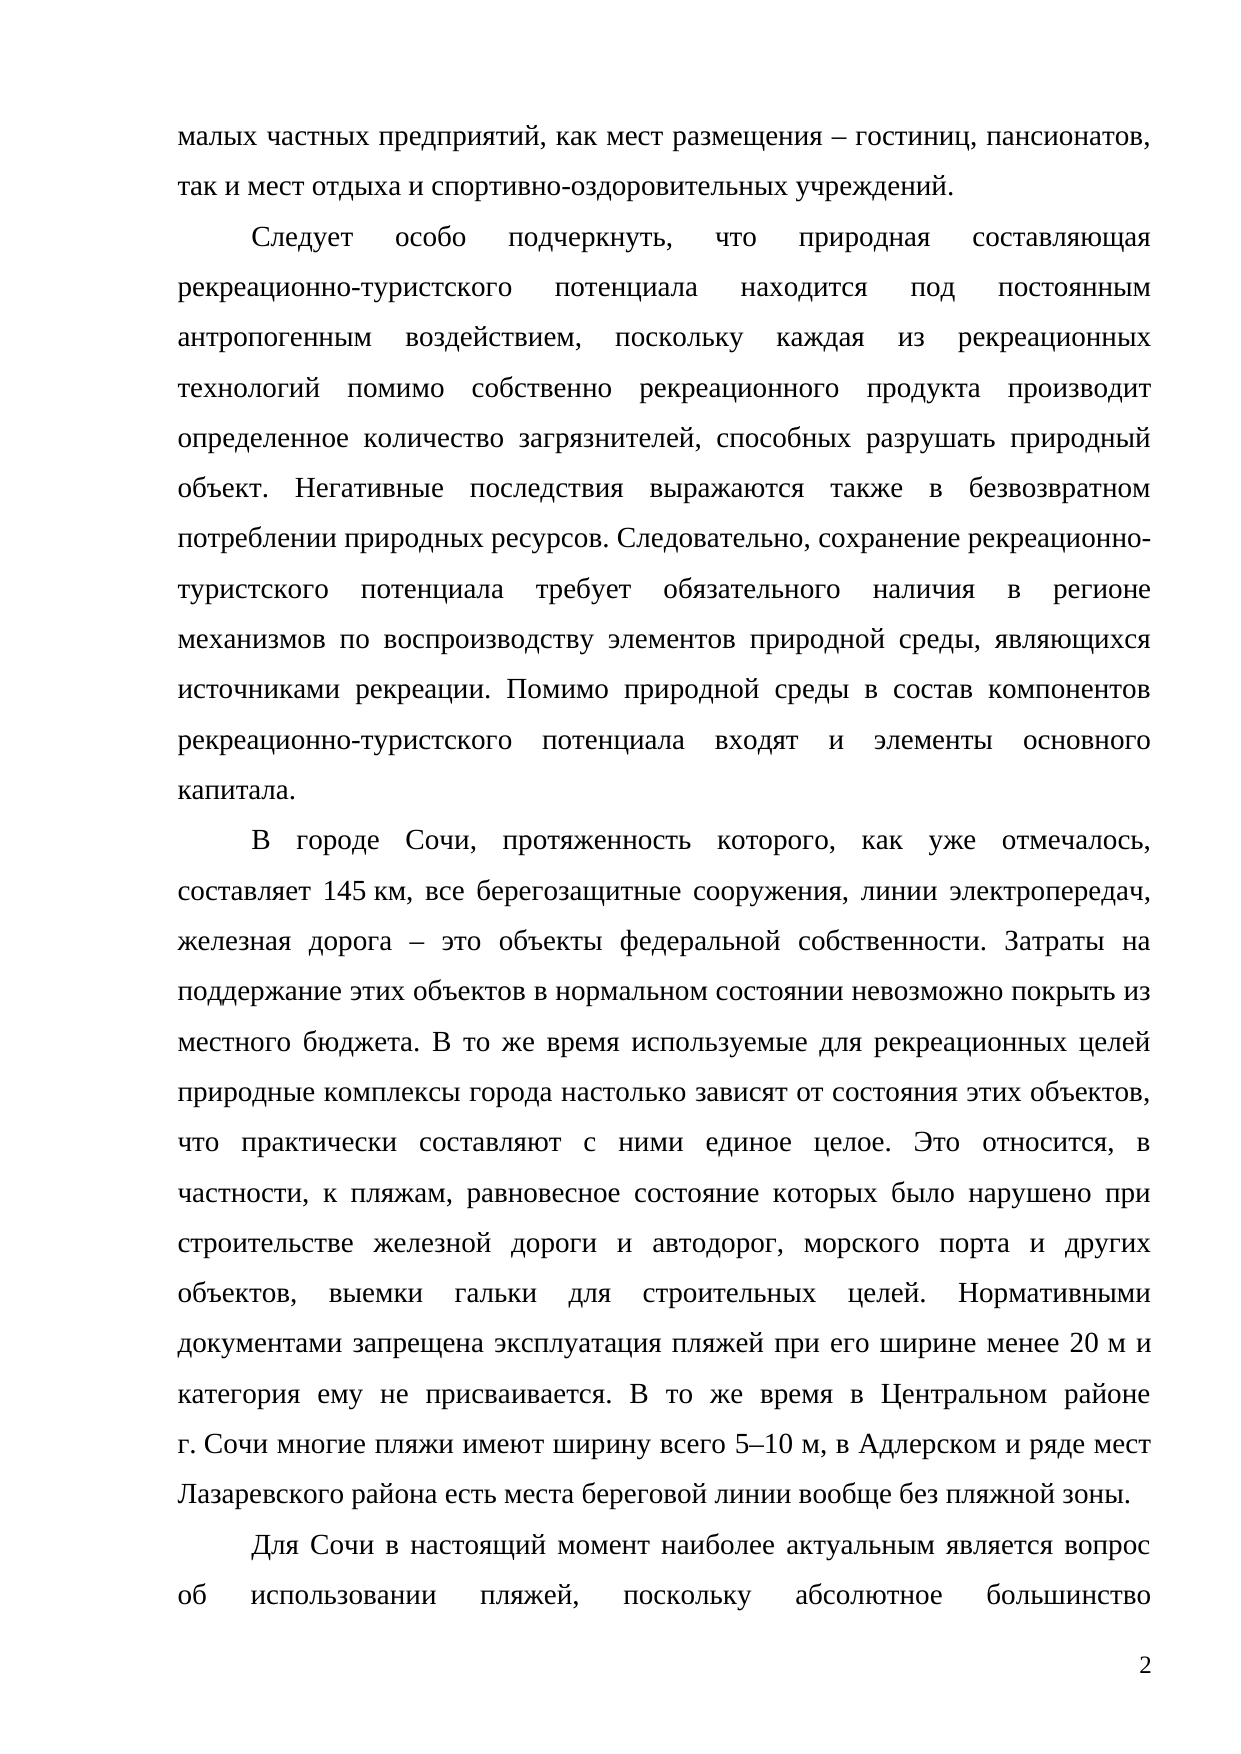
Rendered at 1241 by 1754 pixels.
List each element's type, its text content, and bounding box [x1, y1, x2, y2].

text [177, 118, 1152, 202]
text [177, 1527, 1152, 1611]
text Следует особо подчеркнуть, что природная составляющая рекреационно-туристского потенциала находится под постоянным антропогенным воздействием, поскольку каждая из рекреационных технологий помимо собственно рекреационного продукта производит определенное количество загрязнителей, способных разрушать природный объект. Негативные последствия выражаются также в безвозвратном потреблении природных ресурсов. Следовательно, сохранение рекреационно-туристского потенциала требует обязательного наличия в регионе механизмов по воспроизводству элементов природной среды, являющихся источниками рекреации. Помимо природной среды в состав компонентов рекреационно-туристского потенциала входят и элементы основного капитала. [177, 219, 1152, 806]
text В городе Сочи, протяженность которого, как уже отмечалось, составляет 145 км, все берегозащитные сооружения, линии электропередач, железная дорога – это объекты федеральной собственности. Затраты на поддержание этих объектов в нормальном состоянии невозможно покрыть из местного бюджета. В то же время используемые для рекреационных целей природные комплексы города настолько зависят от состояния этих объектов, что практически составляют с ними единое целое. Это относится, в частности, к пляжам, равновесное состояние которых было нарушено при строительстве железной дороги и автодорог, морского порта и других объектов, выемки гальки для строительных целей. Нормативными документами запрещена эксплуатация пляжей при его ширине менее 20 м и категория ему не присваивается. В то же время в Центральном районе г. Сочи многие пляжи имеют ширину всего 5–10 м, в Адлерском и ряде мест Лазаревского района есть места береговой линии вообще без пляжной зоны. [177, 822, 1152, 1510]
